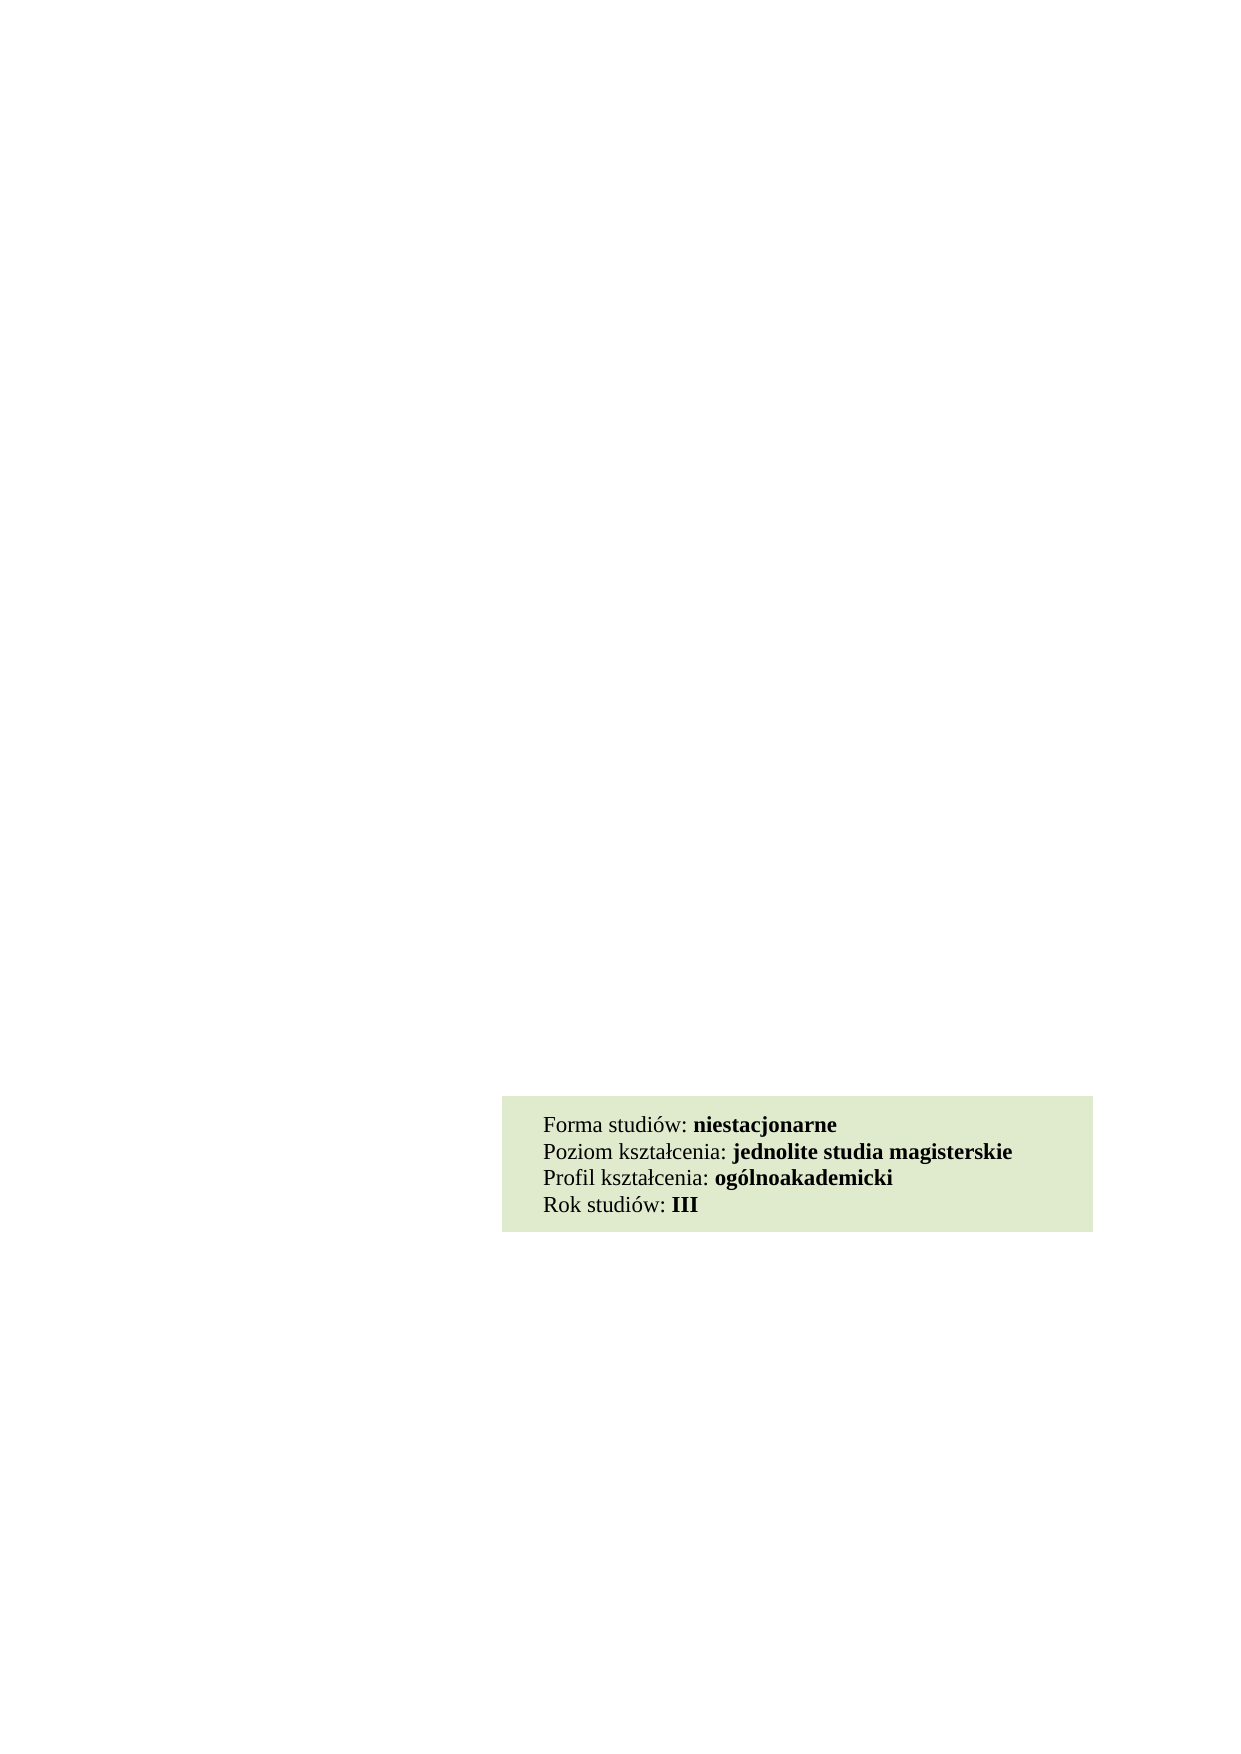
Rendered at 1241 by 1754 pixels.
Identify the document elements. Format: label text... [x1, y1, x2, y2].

table_header Forma studiów: niestacjonarne Poziom kształcenia: jednolite studia magisterskie Profil kształcenia: ogólnoakademicki Rok studiów: III [502, 1096, 1093, 1232]
